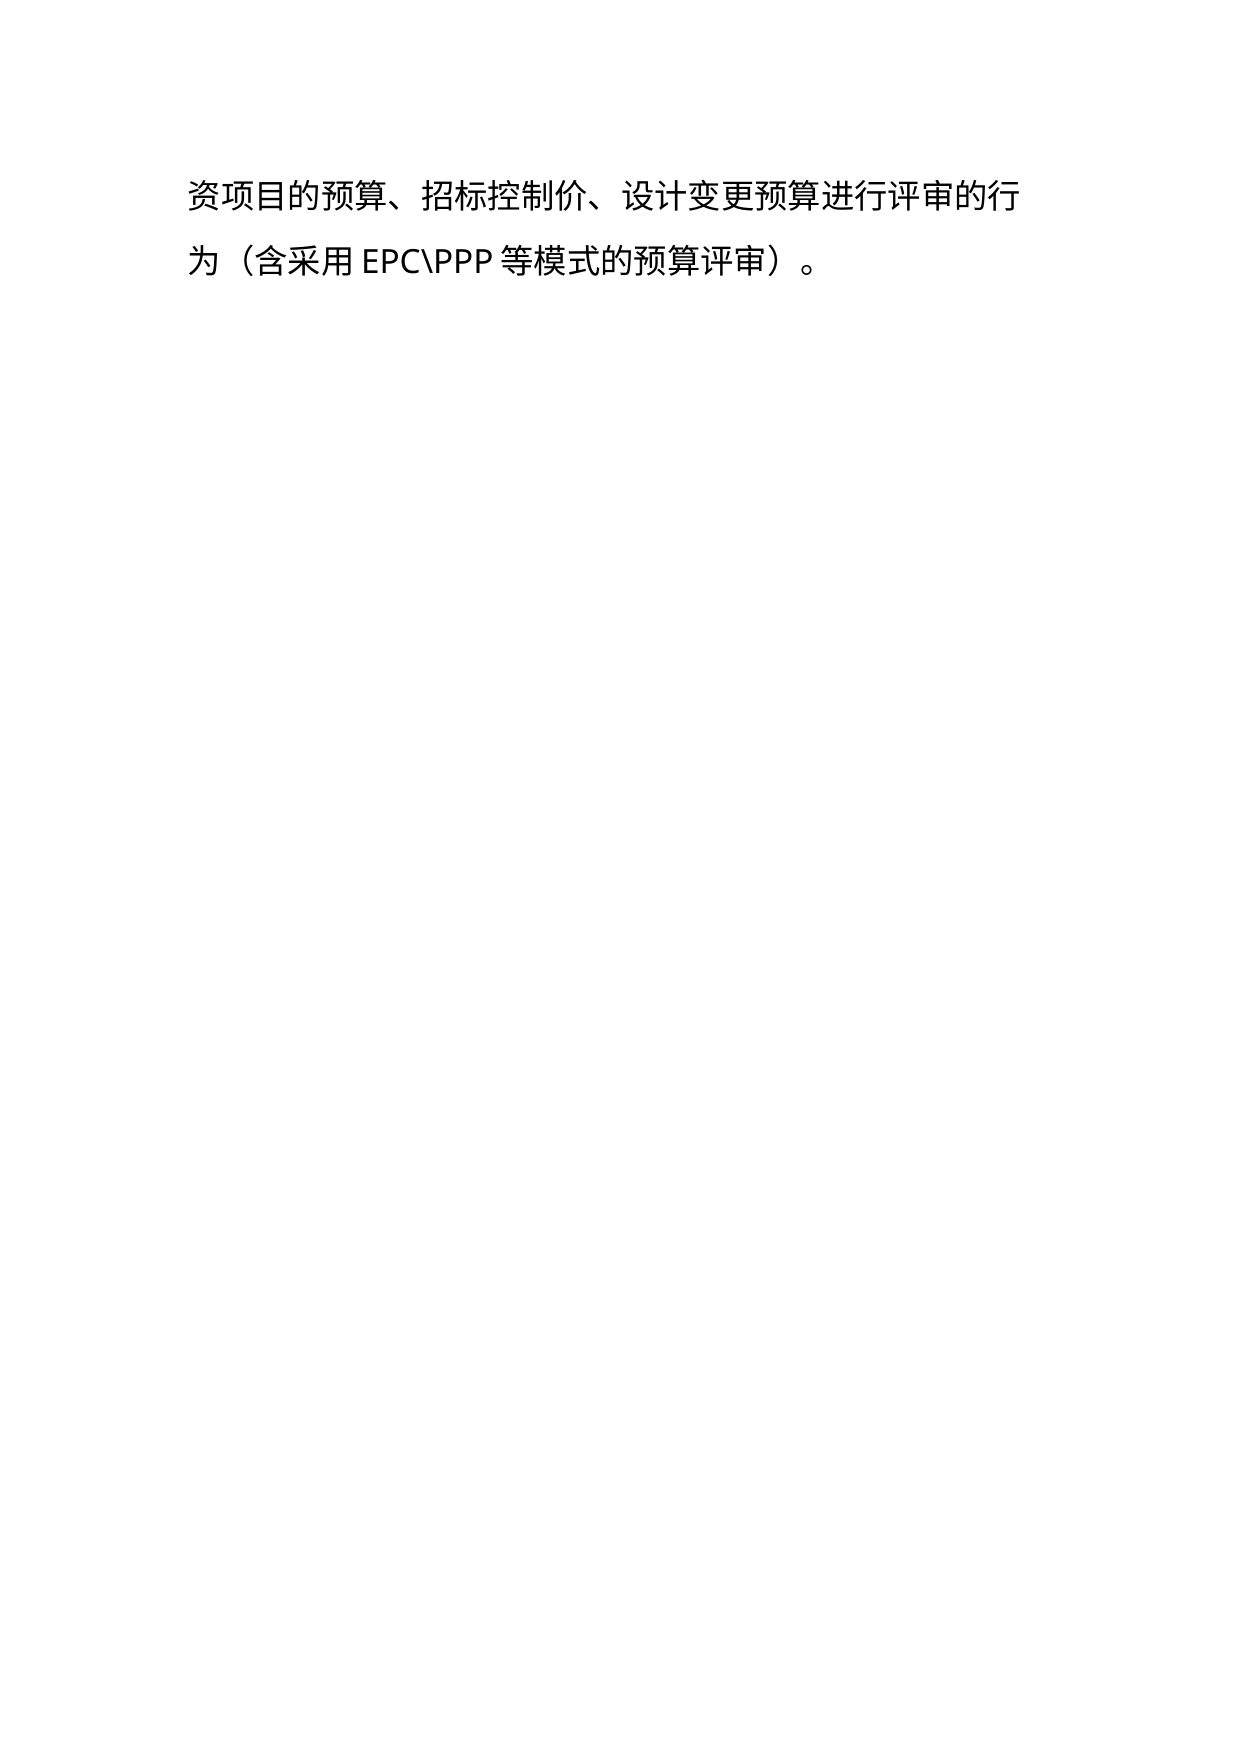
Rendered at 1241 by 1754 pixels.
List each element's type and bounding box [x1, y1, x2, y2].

text [187, 162, 1053, 292]
